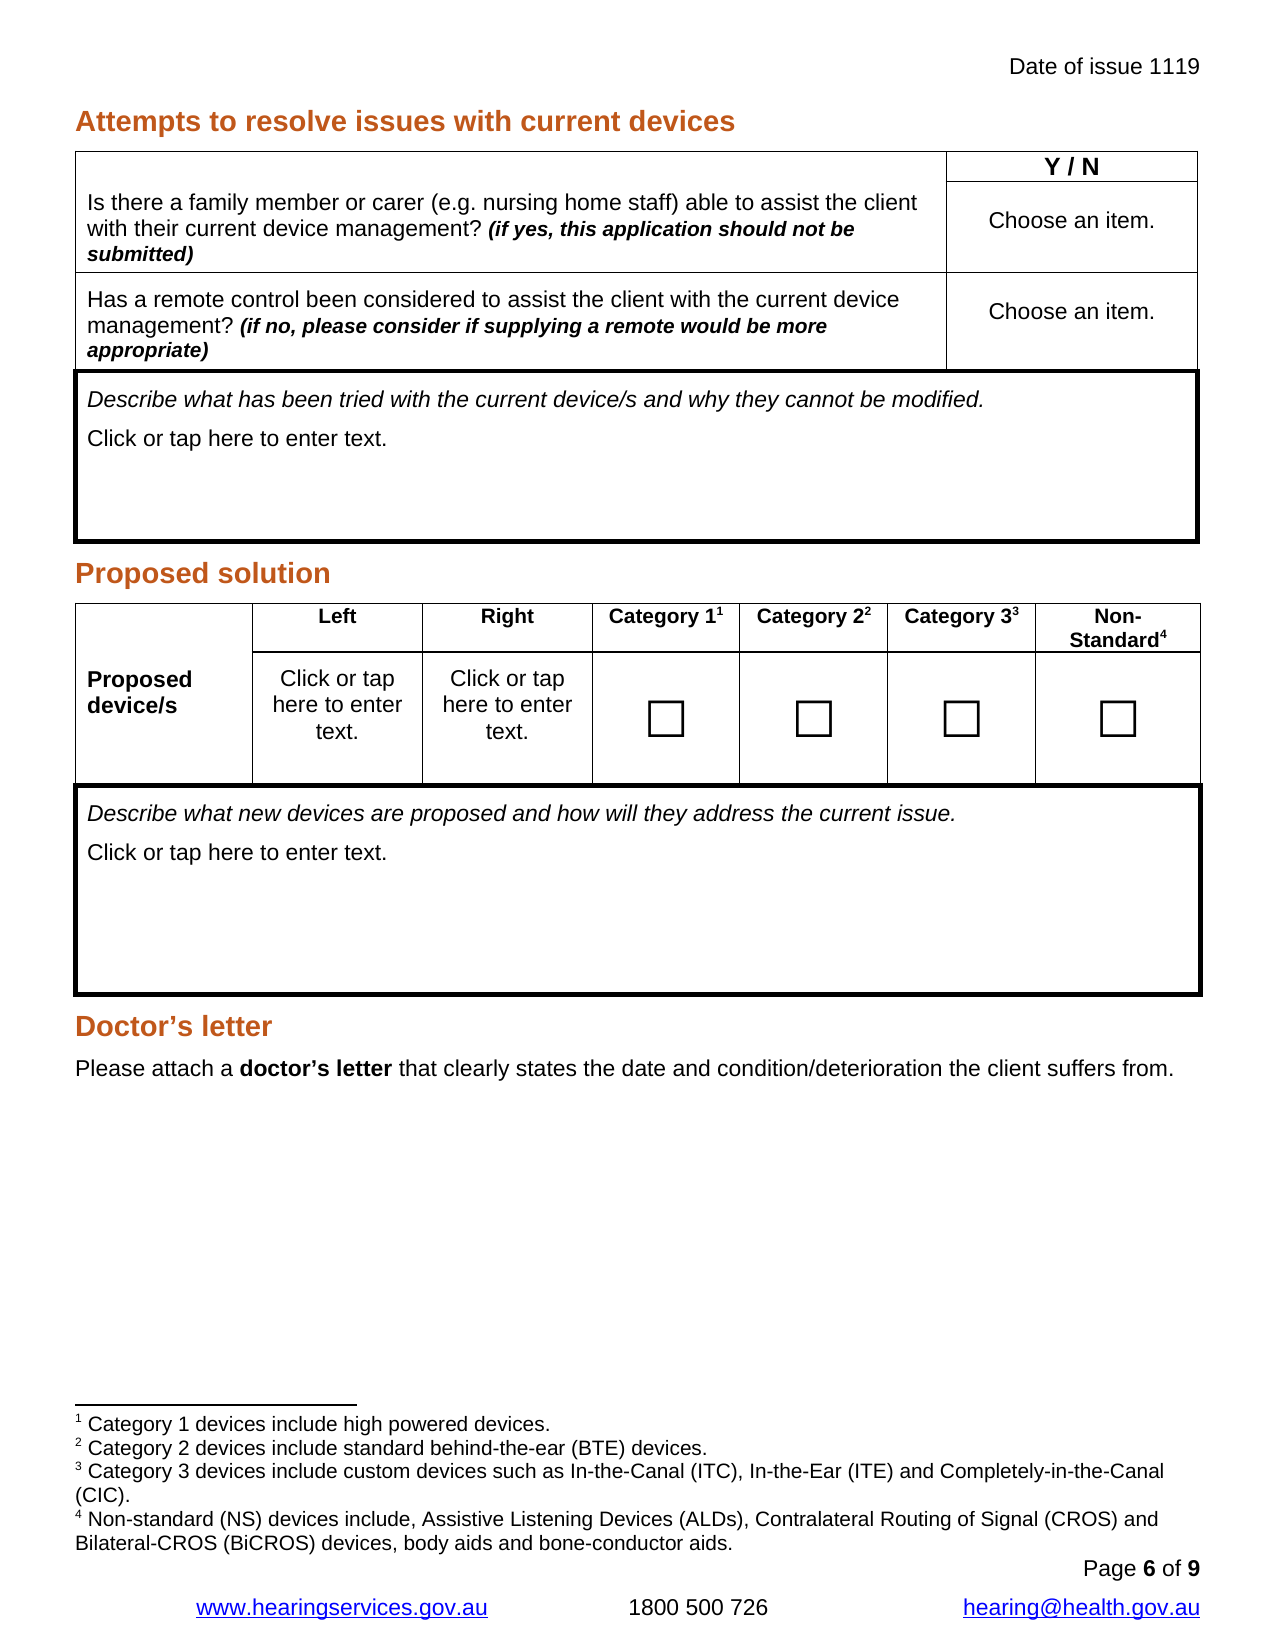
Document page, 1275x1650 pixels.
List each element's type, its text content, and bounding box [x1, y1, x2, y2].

table_cell Describe what new devices are proposed and how will they address the current issue. [78, 788, 1198, 992]
table_cell [423, 653, 592, 783]
table_header Left [253, 604, 422, 651]
text Please attach a doctor’s letter that clearly states the date and condition/deterioration the client suffers from. [75, 1055, 1200, 1081]
text Attempts to resolve issues with current devices [75, 104, 1200, 138]
table_header Y / N [947, 152, 1197, 181]
table_header Category 3 [888, 604, 1035, 651]
table_cell [1036, 653, 1200, 783]
table_cell [593, 653, 739, 783]
table_cell [888, 653, 1035, 783]
table_cell [253, 653, 422, 783]
table_header Category 2 [740, 604, 887, 651]
text Doctor’s letter [75, 1009, 1200, 1043]
table_cell [740, 653, 887, 783]
table_cell Describe what has been tried with the current device/s and why they cannot be modified. [78, 373, 1195, 539]
table_header Category 1 [593, 604, 739, 651]
table_header Right [423, 604, 592, 651]
table_cell Has a remote control been considered to assist the client with the current device management? (if no, please consider if supplying a remote would be more appropriate) [76, 273, 946, 368]
table_header Is there a family member or carer (e.g. nursing home staff) able to assist the client with their current device management? (if yes, this application should not be submitted) [76, 152, 946, 272]
table_header Proposed device/s [76, 604, 252, 783]
table_header Non-Standard [1036, 604, 1200, 651]
text Proposed solution [75, 556, 1200, 590]
